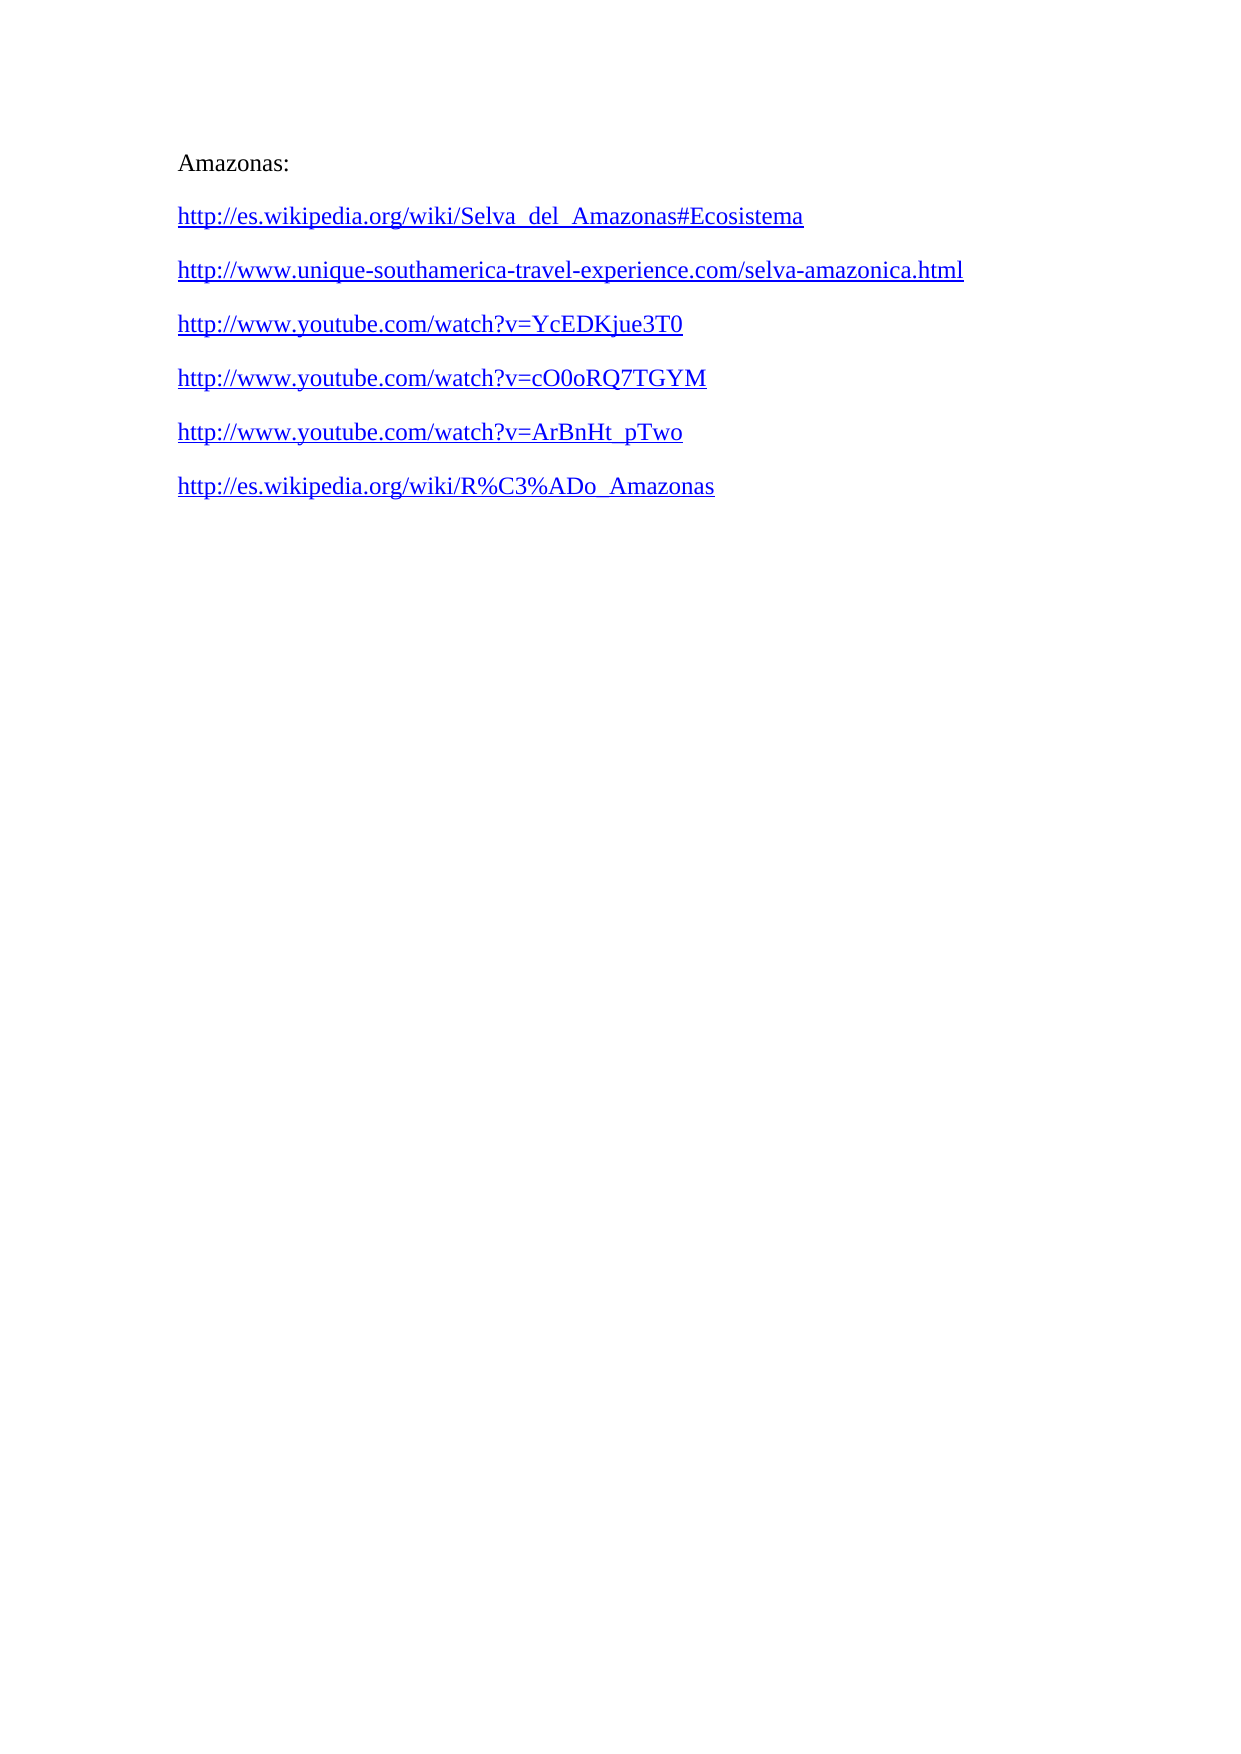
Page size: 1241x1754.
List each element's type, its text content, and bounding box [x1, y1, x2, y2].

text http://es.wikipedia.org/wiki/Selva_del_Amazonas#Ecosistema [177, 201, 1063, 230]
text http://es.wikipedia.org/wiki/R%C3%ADo_Amazonas [177, 471, 1063, 499]
text http://www.youtube.com/watch?v=ArBnHt_pTwo [177, 417, 1063, 446]
text http://www.youtube.com/watch?v=YcEDKjue3T0 [177, 309, 1063, 338]
text http://www.unique-southamerica-travel-experience.com/selva-amazonica.html [177, 255, 1063, 284]
text http://www.youtube.com/watch?v=cO0oRQ7TGYM [177, 363, 1063, 392]
text Amazonas: [177, 148, 1063, 176]
